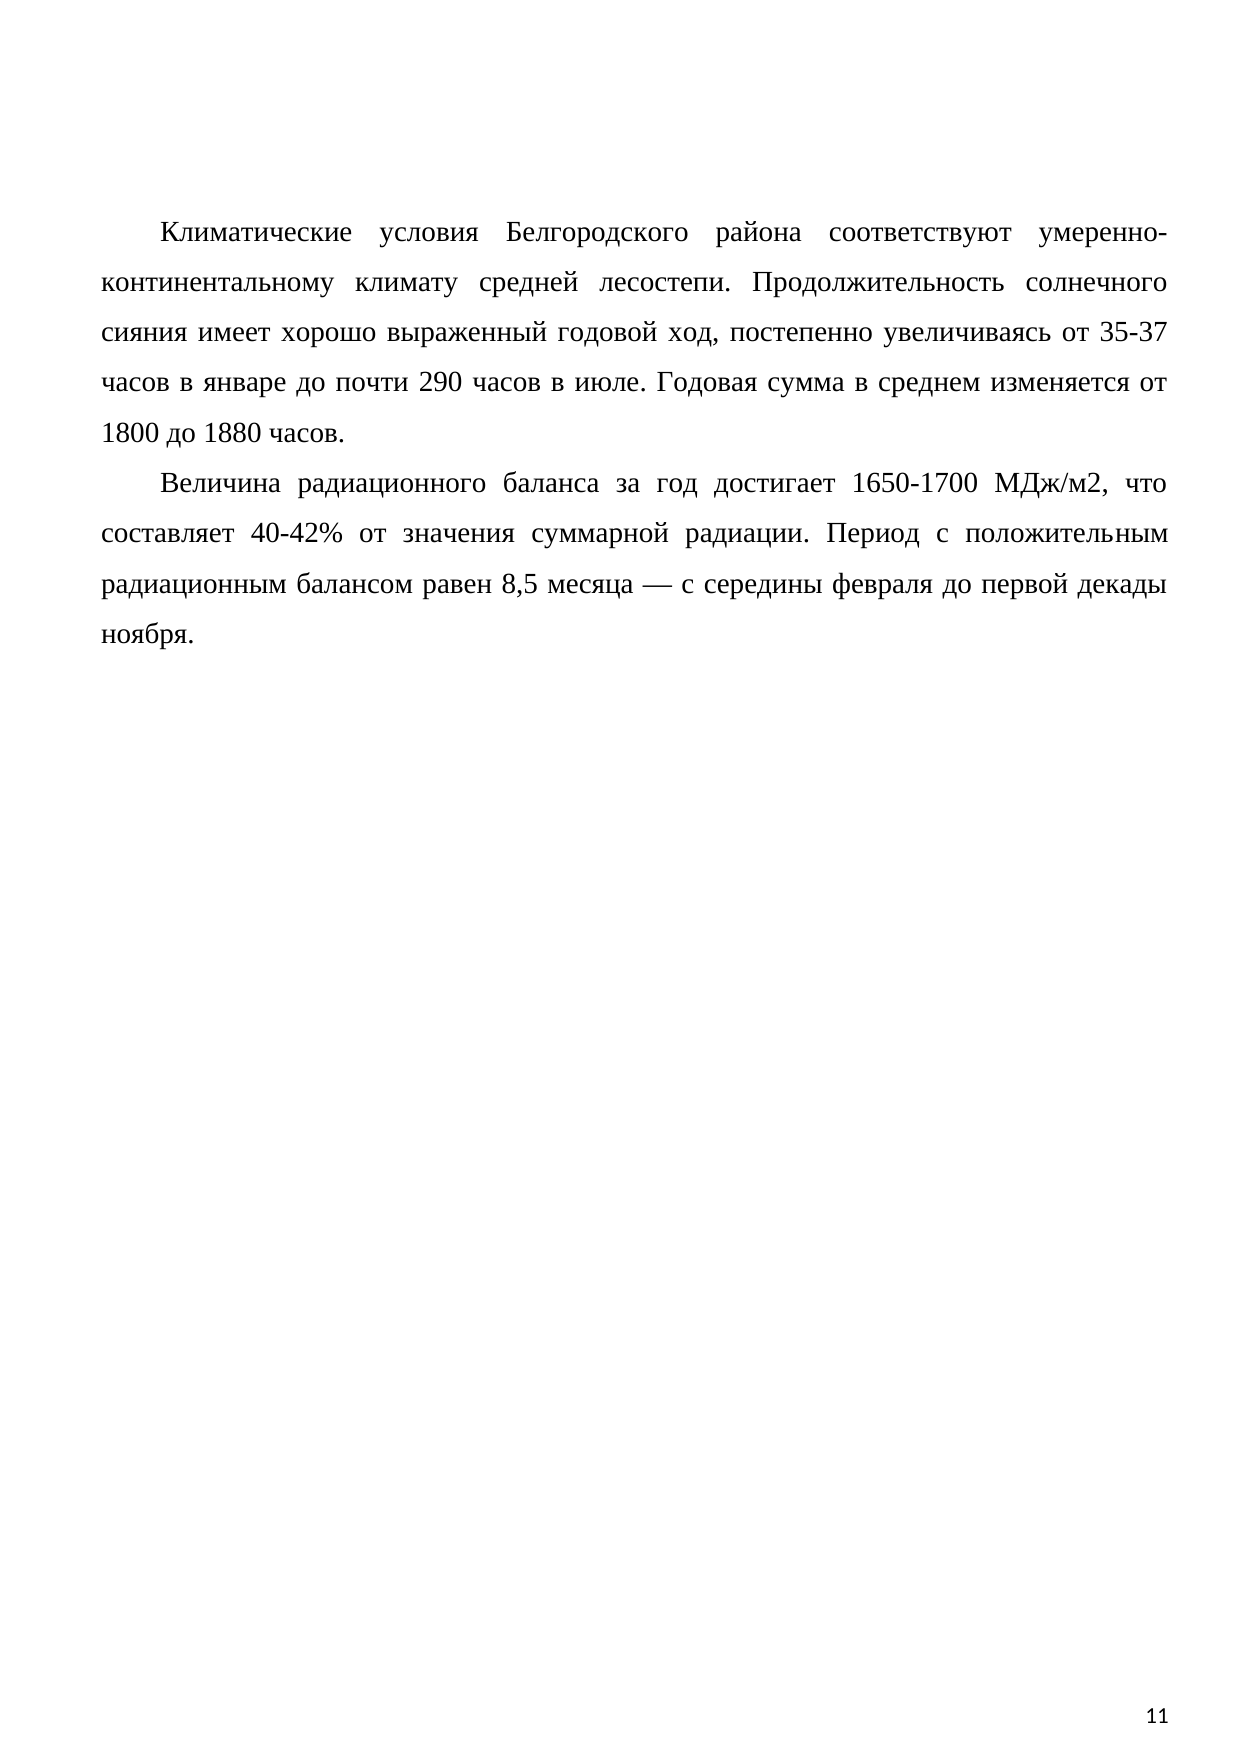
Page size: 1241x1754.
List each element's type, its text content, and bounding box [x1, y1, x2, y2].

text Климатические условия Белгородского района соответствуют умеренно- континентальному климату средней лесостепи. Продолжительность солнечного сияния имеет хорошо выраженный годовой ход, постепенно увеличиваясь от 35-37 часов в январе до почти 290 часов в июле. Годовая сумма в среднем изменяется от 1800 до 1880 часов. [101, 214, 1168, 448]
text Величина радиационного баланса за год достигает 1650-1700 МДж/м2, что составляет 40-42% от значения суммарной радиации. Период с положительным радиационным балансом равен 8,5 месяца — с середины февраля до первой декады ноября. [101, 465, 1168, 650]
